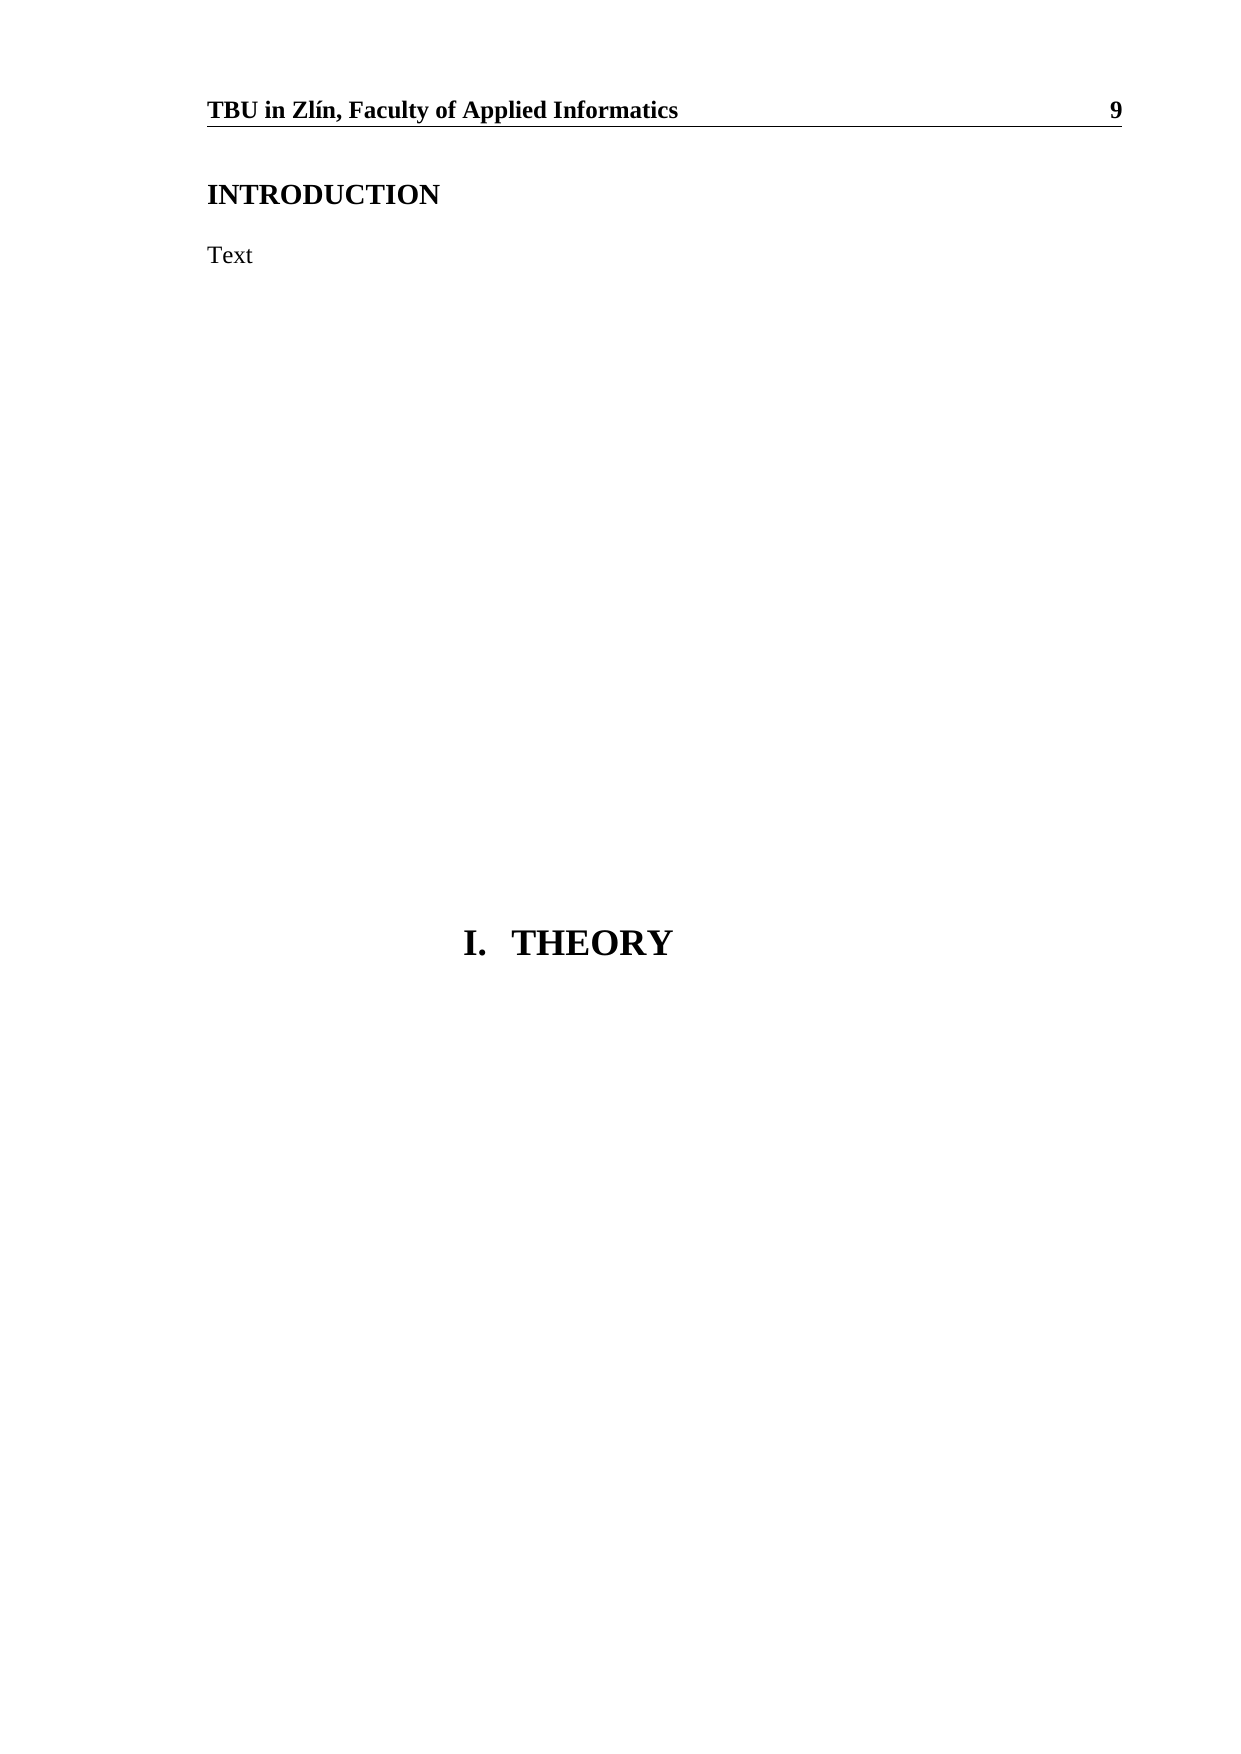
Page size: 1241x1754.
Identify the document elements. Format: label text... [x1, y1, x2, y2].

title introduction [207, 177, 1122, 211]
text Text [207, 240, 1122, 269]
table_header [207, 296, 504, 985]
table_header theory [504, 296, 1122, 985]
